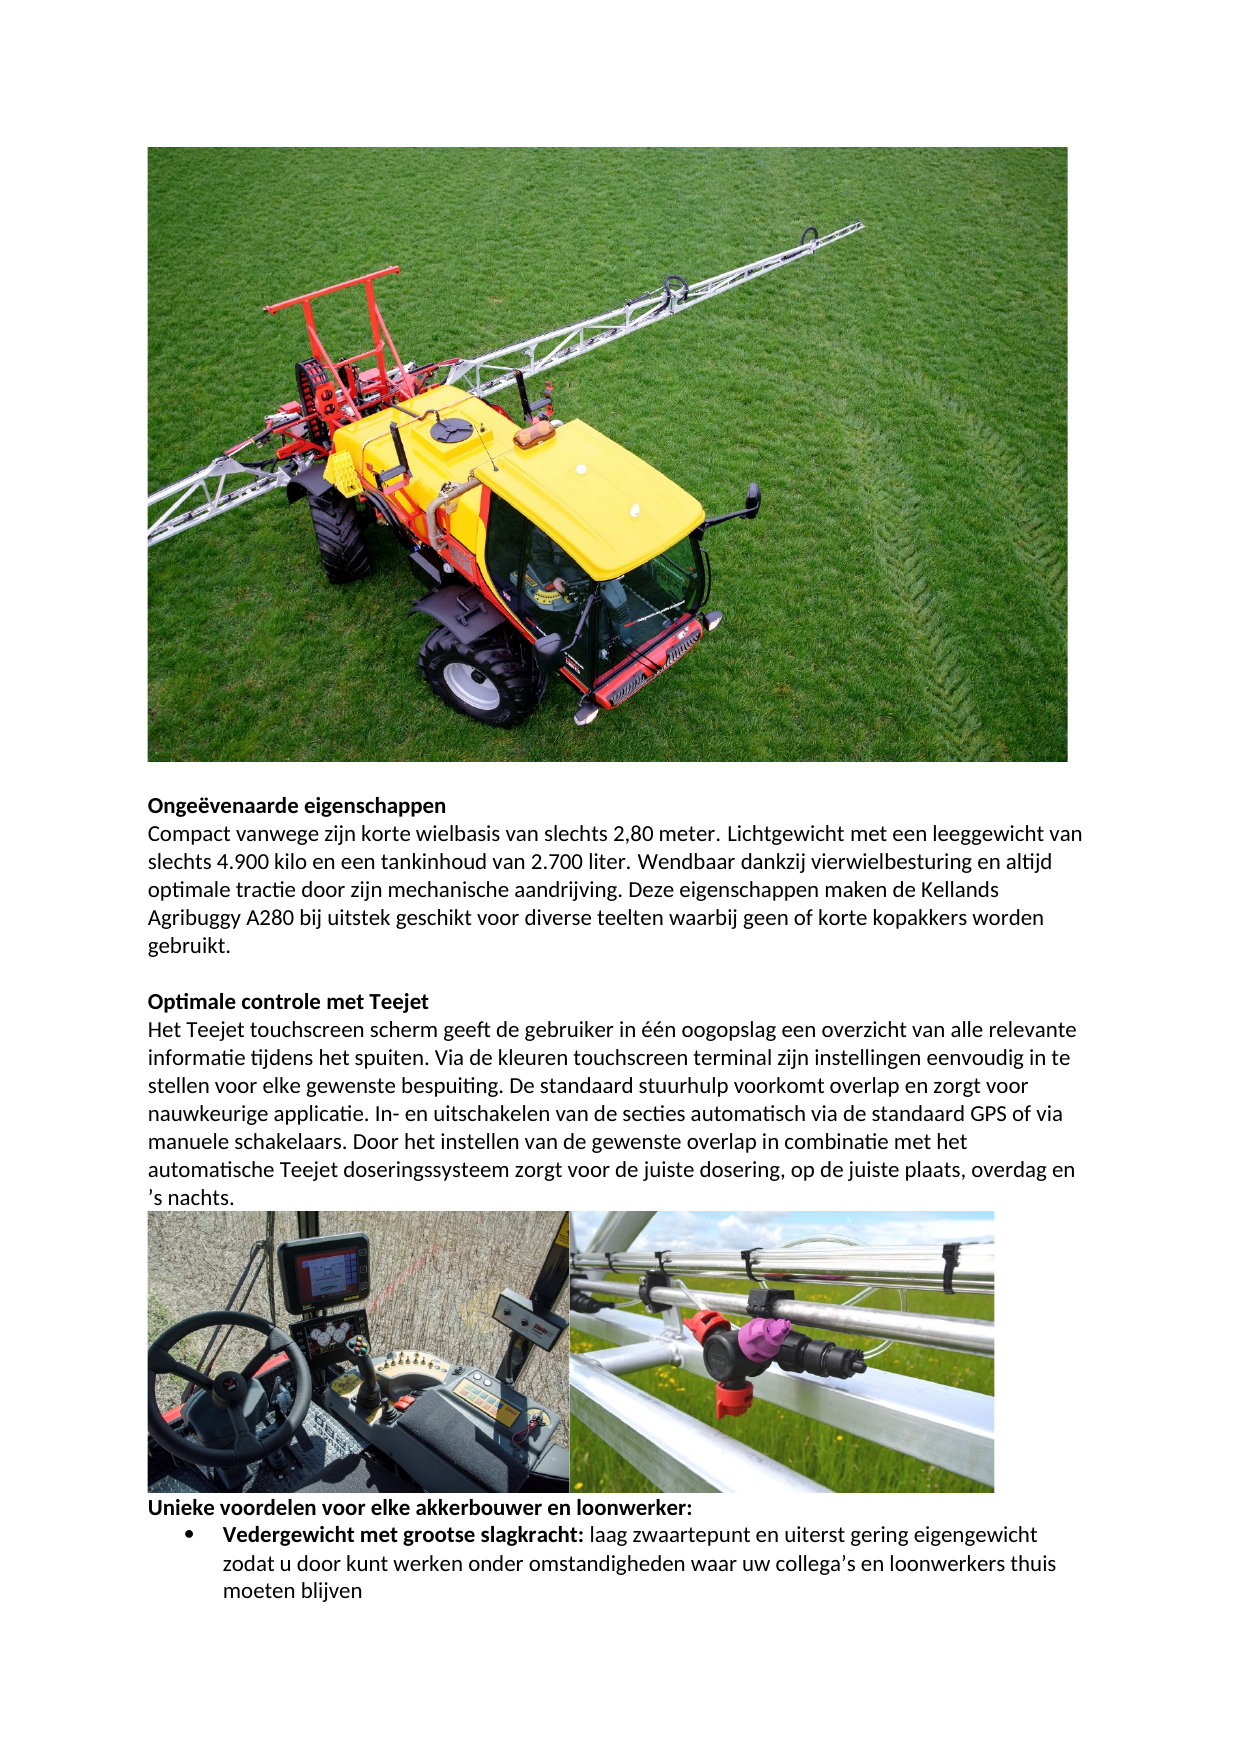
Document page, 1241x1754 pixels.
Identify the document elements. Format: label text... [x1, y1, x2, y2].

text Ongeëvenaarde eigenschappen [148, 791, 1093, 819]
text Unieke voordelen voor elke akkerbouwer en loonwerker: [148, 1493, 1093, 1521]
list Vedergewicht met grootse slagkracht: laag zwaartepunt en uiterst gering eigengewicht zodat u door kunt werken onder omstandigheden waar uw collega’s en loonwerkers thuis moeten blijven [185, 1521, 1093, 1605]
picture [147, 1211, 995, 1493]
picture [147, 147, 1068, 762]
text Optimale controle met Teejet Het Teejet touchscreen scherm geeft de gebruiker in één oogopslag een overzicht van alle relevante informatie tijdens het spuiten. Via de kleuren touchscreen terminal zijn instellingen eenvoudig in te stellen voor elke gewenste bespuiting. De standaard stuurhulp voorkomt overlap en zorgt voor nauwkeurige applicatie. In- en uitschakelen van de secties automatisch via de standaard GPS of via manuele schakelaars. Door het instellen van de gewenste overlap in combinatie met het automatische Teejet doseringssysteem zorgt voor de juiste dosering, op de juiste plaats, overdag en ’s nachts. [148, 987, 1093, 1211]
text Compact vanwege zijn korte wielbasis van slechts 2,80 meter. Lichtgewicht met een leeggewicht van slechts 4.900 kilo en een tankinhoud van 2.700 liter. Wendbaar dankzij vierwielbesturing en altijd optimale tractie door zijn mechanische aandrijving. Deze eigenschappen maken de Kellands Agribuggy A280 bij uitstek geschikt voor diverse teelten waarbij geen of korte kopakkers worden gebruikt. [148, 819, 1093, 959]
